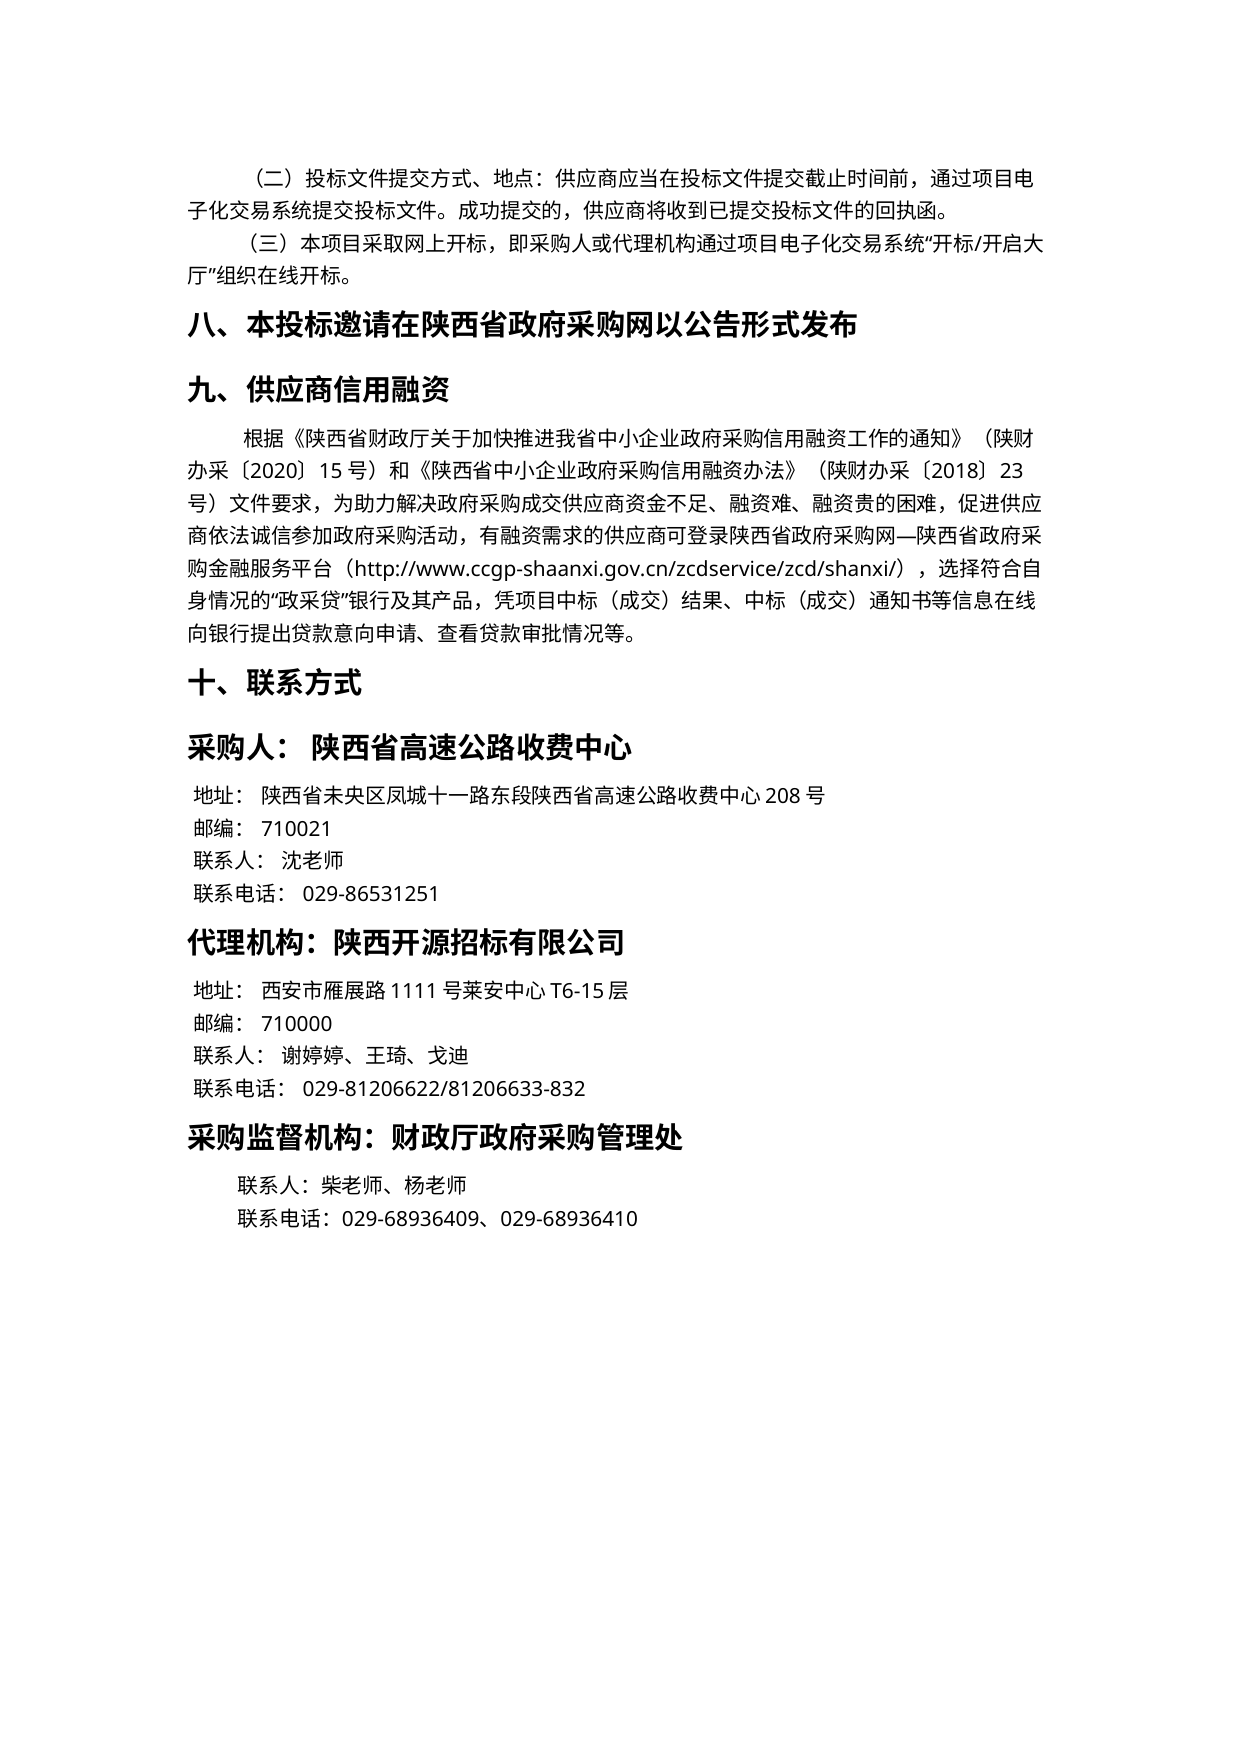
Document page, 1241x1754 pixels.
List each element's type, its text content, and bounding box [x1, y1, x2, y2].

text 联系人：柴老师、杨老师 [187, 1169, 1053, 1202]
text 代理机构：陕西开源招标有限公司 [187, 909, 1053, 974]
text （三）本项目采取网上开标，即采购人或代理机构通过项目电子化交易系统“开标/开启大厅”组织在线开标。 [187, 227, 1053, 292]
text 十、联系方式 [187, 649, 1053, 714]
text 九、供应商信用融资 [187, 357, 1053, 422]
text 地址： 西安市雁展路1111号莱安中心T6-15层 [187, 974, 1053, 1007]
text （二）投标文件提交方式、地点：供应商应当在投标文件提交截止时间前，通过项目电子化交易系统提交投标文件。成功提交的，供应商将收到已提交投标文件的回执函。 [187, 162, 1053, 227]
text 邮编： 710000 [187, 1007, 1053, 1039]
text 根据《陕西省财政厅关于加快推进我省中小企业政府采购信用融资工作的通知》（陕财办采〔2020〕15 号）和《陕西省中小企业政府采购信用融资办法》（陕财办采〔2018〕23 号）文件要求，为助力解决政府采购成交供应商资金不足、融资难、融资贵的困难，促进供应商依法诚信参加政府采购活动，有融资需求的供应商可登录陕西省政府采购网—陕西省政府采购金融服务平台（http://www.ccgp-shaanxi.gov.cn/zcdservice/zcd/shanxi/），选择符合自身情况的“政采贷”银行及其产品，凭项目中标（成交）结果、中标（成交）通知书等信息在线向银行提出贷款意向申请、查看贷款审批情况等。 [187, 422, 1053, 649]
text 联系人： 谢婷婷、王琦、戈迪 [187, 1039, 1053, 1072]
text 联系电话： 029-81206622/81206633-832 [187, 1072, 1053, 1104]
text 采购人： 陕西省高速公路收费中心 [187, 714, 1053, 779]
text 联系人： 沈老师 [187, 844, 1053, 877]
text 八、本投标邀请在陕西省政府采购网以公告形式发布 [187, 292, 1053, 357]
text 联系电话：029-68936409、029-68936410 [187, 1202, 1053, 1234]
text 地址： 陕西省未央区凤城十一路东段陕西省高速公路收费中心208号 [187, 779, 1053, 812]
text 邮编： 710021 [187, 812, 1053, 844]
text 联系电话： 029-86531251 [187, 877, 1053, 909]
text 采购监督机构：财政厅政府采购管理处 [187, 1104, 1053, 1169]
